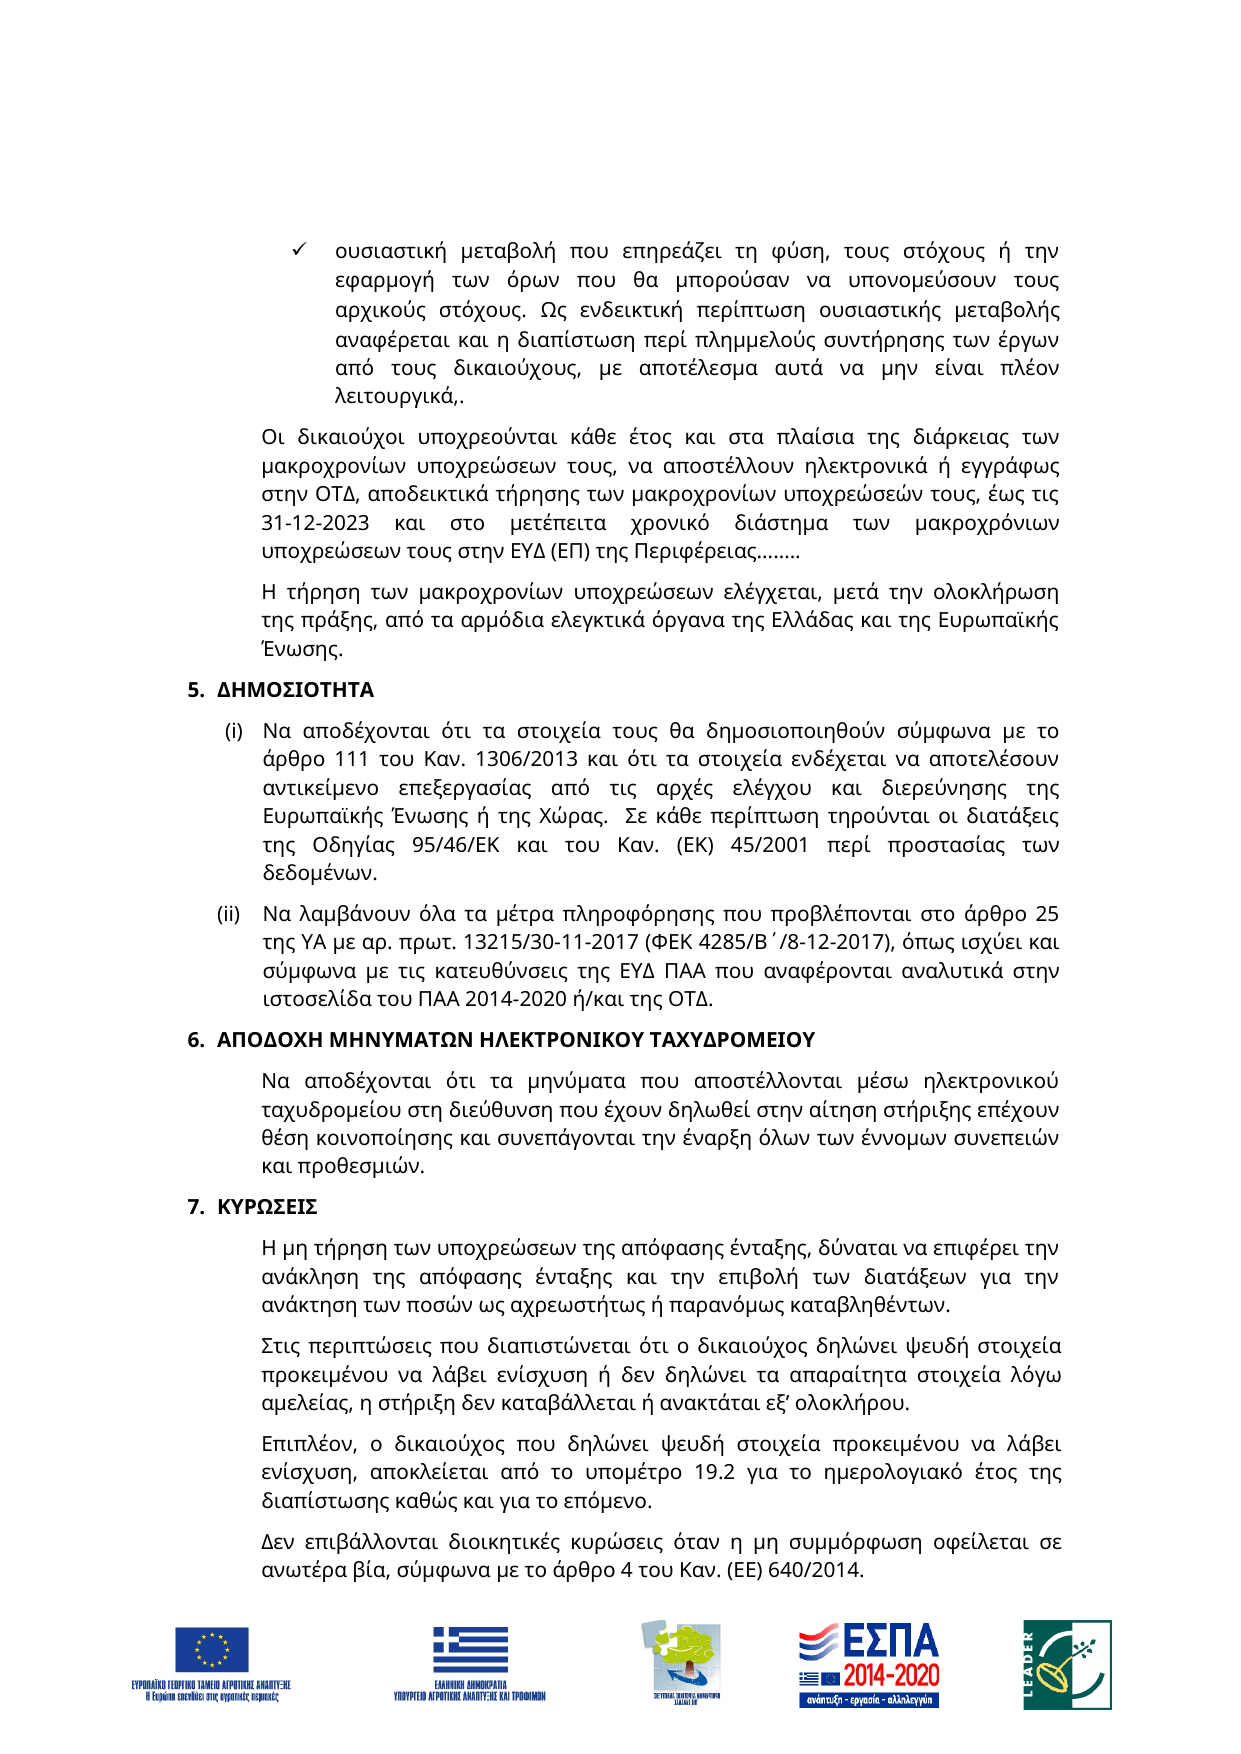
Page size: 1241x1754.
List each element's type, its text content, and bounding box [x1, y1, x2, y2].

list ΔΗΜΟΣΙΟΤΗΤΑ [187, 675, 1060, 703]
list ΑΠΟΔΟΧΗ ΜΗΝΥΜΑΤΩΝ ΗΛΕΚΤΡΟΝΙΚΟΥ ΤΑΧΥΔΡΟΜΕΙΟΥ [187, 1025, 1060, 1054]
picture [795, 1620, 943, 1710]
picture [375, 1620, 566, 1710]
list ΚΥΡΩΣΕΙΣ [187, 1192, 1060, 1221]
text Οι δικαιούχοι υποχρεούνται κάθε έτος και στα πλαίσια της διάρκειας των μακροχρονίων υποχρεώσεων τους, να αποστέλλουν ηλεκτρονικά ή εγγράφως στην ΟΤΔ, αποδεικτικά τήρησης των μακροχρονίων υποχρεώσεών τους, έως τις 31-12-2023 και στο μετέπειτα χρονικό διάστημα των μακροχρόνιων υποχρεώσεων τους στην ΕΥΔ (ΕΠ) της Περιφέρειας…….. [261, 422, 1060, 565]
list ουσιαστική μεταβολή που επηρεάζει τη φύση, τους στόχους ή την εφαρμογή των όρων που θα μπορούσαν να υπονομεύσουν τους αρχικούς στόχους. Ως ενδεικτική περίπτωση ουσιαστικής μεταβολής αναφέρεται και η διαπίστωση περί πλημμελούς συντήρησης των έργων από τους δικαιούχους, με αποτέλεσμα αυτά να μην είναι πλέον λειτουργικά,. [291, 237, 1060, 410]
text Δεν επιβάλλονται διοικητικές κυρώσεις όταν η μη συμμόρφωση οφείλεται σε ανωτέρα βία, σύμφωνα με το άρθρο 4 του Καν. (ΕΕ) 640/2014. [261, 1527, 1063, 1584]
picture [639, 1614, 730, 1716]
text Στις περιπτώσεις που διαπιστώνεται ότι ο δικαιούχος δηλώνει ψευδή στοιχεία προκειμένου να λάβει ενίσχυση ή δεν δηλώνει τα απαραίτητα στοιχεία λόγω αμελείας, η στήριξη δεν καταβάλλεται ή ανακτάται εξ’ ολοκλήρου. [261, 1331, 1063, 1417]
text Η μη τήρηση των υποχρεώσεων της απόφασης ένταξης, δύναται να επιφέρει την ανάκληση της απόφασης ένταξης και την επιβολή των διατάξεων για την ανάκτηση των ποσών ως αχρεωστήτως ή παρανόμως καταβληθέντων. [261, 1233, 1060, 1319]
picture [1023, 1620, 1112, 1710]
text Η τήρηση των μακροχρονίων υποχρεώσεων ελέγχεται, μετά την ολοκλήρωση της πράξης, από τα αρμόδια ελεγκτικά όργανα της Ελλάδας και της Ευρωπαϊκής Ένωσης. [261, 577, 1060, 662]
list Να αποδέχονται ότι τα στοιχεία τους θα δημοσιοποιηθούν σύμφωνα με το άρθρο 111 του Καν. 1306/2013 και ότι τα στοιχεία ενδέχεται να αποτελέσουν αντικείμενο επεξεργασίας από τις αρχές ελέγχου και διερεύνησης της Ευρωπαϊκής Ένωσης ή της Χώρας. Σε κάθε περίπτωση τηρούνται οι διατάξεις της Οδηγίας 95/46/ΕΚ και του Καν. (ΕΚ) 45/2001 περί προστασίας των δεδομένων. [225, 716, 1060, 887]
list Να λαμβάνουν όλα τα μέτρα πληροφόρησης που προβλέπονται στο άρθρο 25 της ΥΑ με αρ. πρωτ. 13215/30-11-2017 (ΦΕΚ 4285/Β΄/8-12-2017), όπως ισχύει και σύμφωνα με τις κατευθύνσεις της ΕΥΔ ΠΑΑ που αναφέρονται αναλυτικά στην ιστοσελίδα του ΠΑΑ 2014-2020 ή/και της ΟΤΔ. [217, 899, 1060, 1013]
picture [117, 1620, 307, 1710]
text Επιπλέον, ο δικαιούχος που δηλώνει ψευδή στοιχεία προκειμένου να λάβει ενίσχυση, αποκλείεται από το υπομέτρο 19.2 για το ημερολογιακό έτος της διαπίστωσης καθώς και για το επόμενο. [261, 1429, 1063, 1514]
text Να αποδέχονται ότι τα μηνύματα που αποστέλλονται μέσω ηλεκτρονικού ταχυδρομείου στη διεύθυνση που έχουν δηλωθεί στην αίτηση στήριξης επέχουν θέση κοινοποίησης και συνεπάγονται την έναρξη όλων των έννομων συνεπειών και προθεσμιών. [261, 1066, 1060, 1180]
